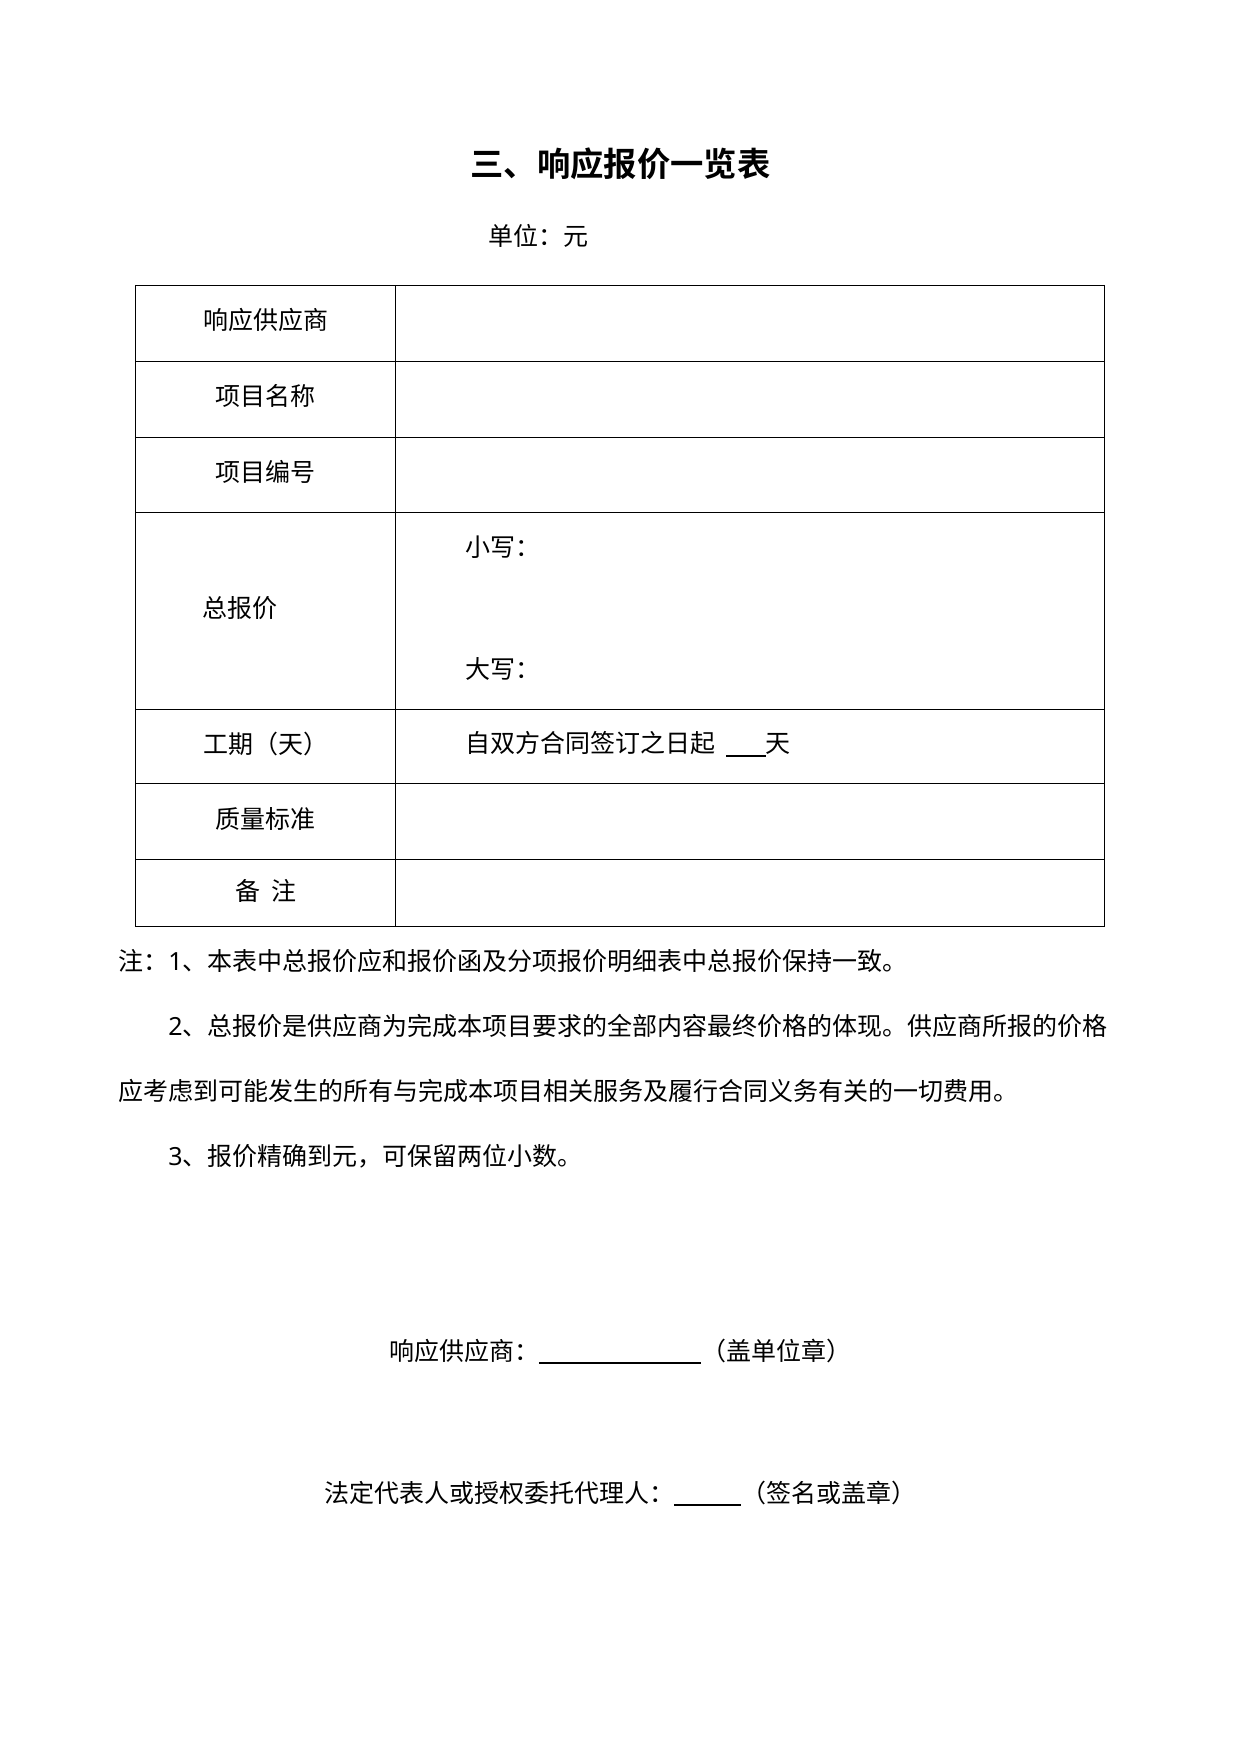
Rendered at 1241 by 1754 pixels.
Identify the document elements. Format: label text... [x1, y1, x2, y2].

table_cell 项目名称 [136, 362, 395, 437]
table_cell 项目编号 [136, 438, 395, 512]
text 响应供应商： （盖单位章） [118, 1317, 1122, 1382]
subtitle 三、响应报价一览表 [118, 129, 1122, 194]
text 法定代表人或授权委托代理人： （签名或盖章） [118, 1459, 1122, 1524]
text 注：1、本表中总报价应和报价函及分项报价明细表中总报价保持一致。 [118, 927, 1122, 992]
table_cell 备 注 [136, 860, 395, 926]
table_header [396, 286, 1104, 361]
text 2、总报价是供应商为完成本项目要求的全部内容最终价格的体现。供应商所报的价格应考虑到可能发生的所有与完成本项目相关服务及履行合同义务有关的一切费用。 [118, 992, 1122, 1122]
table_cell [396, 860, 1104, 926]
table_cell 自双方合同签订之日起 天 [396, 710, 1104, 783]
text 单位：元 [118, 202, 1122, 267]
table_cell 质量标准 [136, 784, 395, 859]
table_cell [396, 362, 1104, 437]
table_cell 总报价 [136, 513, 395, 708]
table_cell 小写： 大写： [396, 513, 1104, 708]
table_cell 工期（天） [136, 710, 395, 783]
table_cell [396, 784, 1104, 859]
table_header 响应供应商 [136, 286, 395, 361]
text 3、报价精确到元，可保留两位小数。 [118, 1122, 1122, 1187]
table_cell [396, 438, 1104, 512]
